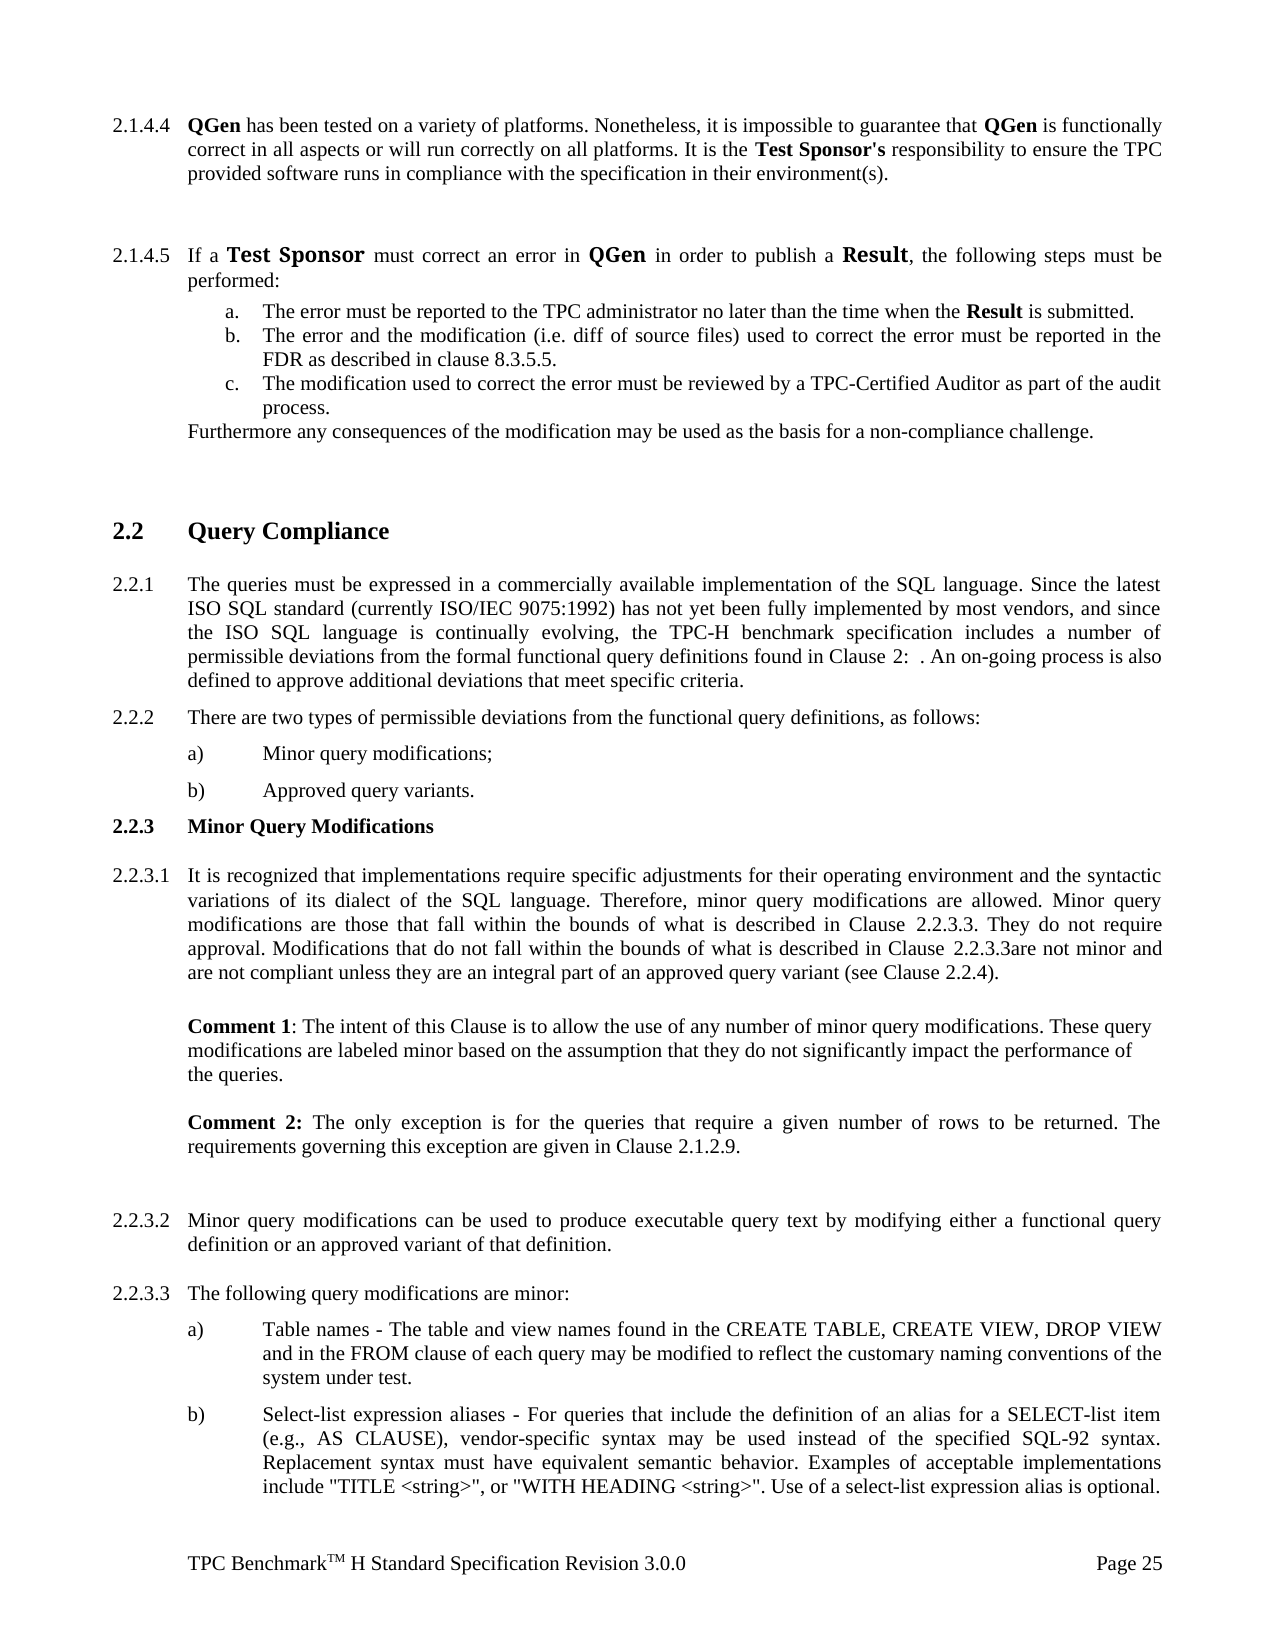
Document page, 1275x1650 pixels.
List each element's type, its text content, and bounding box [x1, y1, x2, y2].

list Table names - The table and view names found in the CREATE TABLE, CREATE VIEW, DROP VIEW and in the FROM clause of each query may be modified to reflect the customary naming conventions of the system under test. [187, 1317, 1162, 1389]
subtitle Minor query modifications can be used to produce executable query text by modifying either a functional query definition or an approved variant of that definition. [112, 1207, 1162, 1256]
text Approved query variants. [187, 778, 1162, 802]
subtitle Minor Query Modifications [112, 814, 1162, 838]
text Comment 1: The intent of this Clause is to allow the use of any number of minor query modifications. These query [187, 1014, 1162, 1038]
subtitle There are two types of permissible deviations from the functional query definitions, as follows: [112, 705, 1162, 729]
subtitle Query Compliance [112, 516, 1162, 545]
list The error must be reported to the TPC administrator no later than the time when the Result is submitted. [225, 299, 1162, 323]
subtitle The following query modifications are minor: [112, 1281, 1162, 1305]
text Select-list expression aliases - For queries that include the definition of an alias for a SELECT-list item (e.g., AS CLAUSE), vendor-specific syntax may be used instead of the specified SQL-92 syntax. Replacement syntax must have equivalent semantic behavior. Examples of acceptable implementations include "TITLE <string>", or "WITH HEADING <string>". Use of a select-list expression alias is optional. [187, 1402, 1162, 1498]
text Furthermore any consequences of the modification may be used as the basis for a non-compliance challenge. [187, 419, 1162, 443]
list The error and the modification (i.e. diff of source files) used to correct the error must be reported in the FDR as described in clause 8.3.5.5. [225, 323, 1162, 371]
subtitle If a Test Sponsor must correct an error in QGen in order to publish a Result, the following steps must be performed: [112, 240, 1162, 292]
subtitle QGen has been tested on a variety of platforms. Nonetheless, it is impossible to guarantee that QGen is functionally correct in all aspects or will run correctly on all platforms. It is the Test Sponsor's responsibility to ensure the TPC provided software runs in compliance with the specification in their environment(s). [112, 112, 1162, 185]
subtitle The queries must be expressed in a commercially available implementation of the SQL language. Since the latest ISO SQL standard (currently ISO/IEC 9075:1992) has not yet been fully implemented by most vendors, and since the ISO SQL language is continually evolving, the TPC-H benchmark specification includes a number of permissible deviations from the formal functional query definitions found in Clause 2: . An on-going process is also defined to approve additional deviations that meet specific criteria. [112, 572, 1162, 692]
list The modification used to correct the error must be reviewed by a TPC-Certified Auditor as part of the audit process. [225, 371, 1162, 419]
subtitle It is recognized that implementations require specific adjustments for their operating environment and the syntactic variations of its dialect of the SQL language. Therefore, minor query modifications are allowed. Minor query modifications are those that fall within the bounds of what is described in Clause 2.2.3.3. They do not require approval. Modifications that do not fall within the bounds of what is described in Clause 2.2.3.3are not minor and are not compliant unless they are an integral part of an approved query variant (see Clause 2.2.4). [112, 863, 1162, 984]
text the queries. [187, 1062, 1162, 1086]
list Minor query modifications; [187, 741, 1162, 765]
text Comment 2: The only exception is for the queries that require a given number of rows to be returned. The requirements governing this exception are given in Clause 2.1.2.9. [187, 1110, 1162, 1158]
text modifications are labeled minor based on the assumption that they do not significantly impact the performance of [187, 1038, 1162, 1062]
